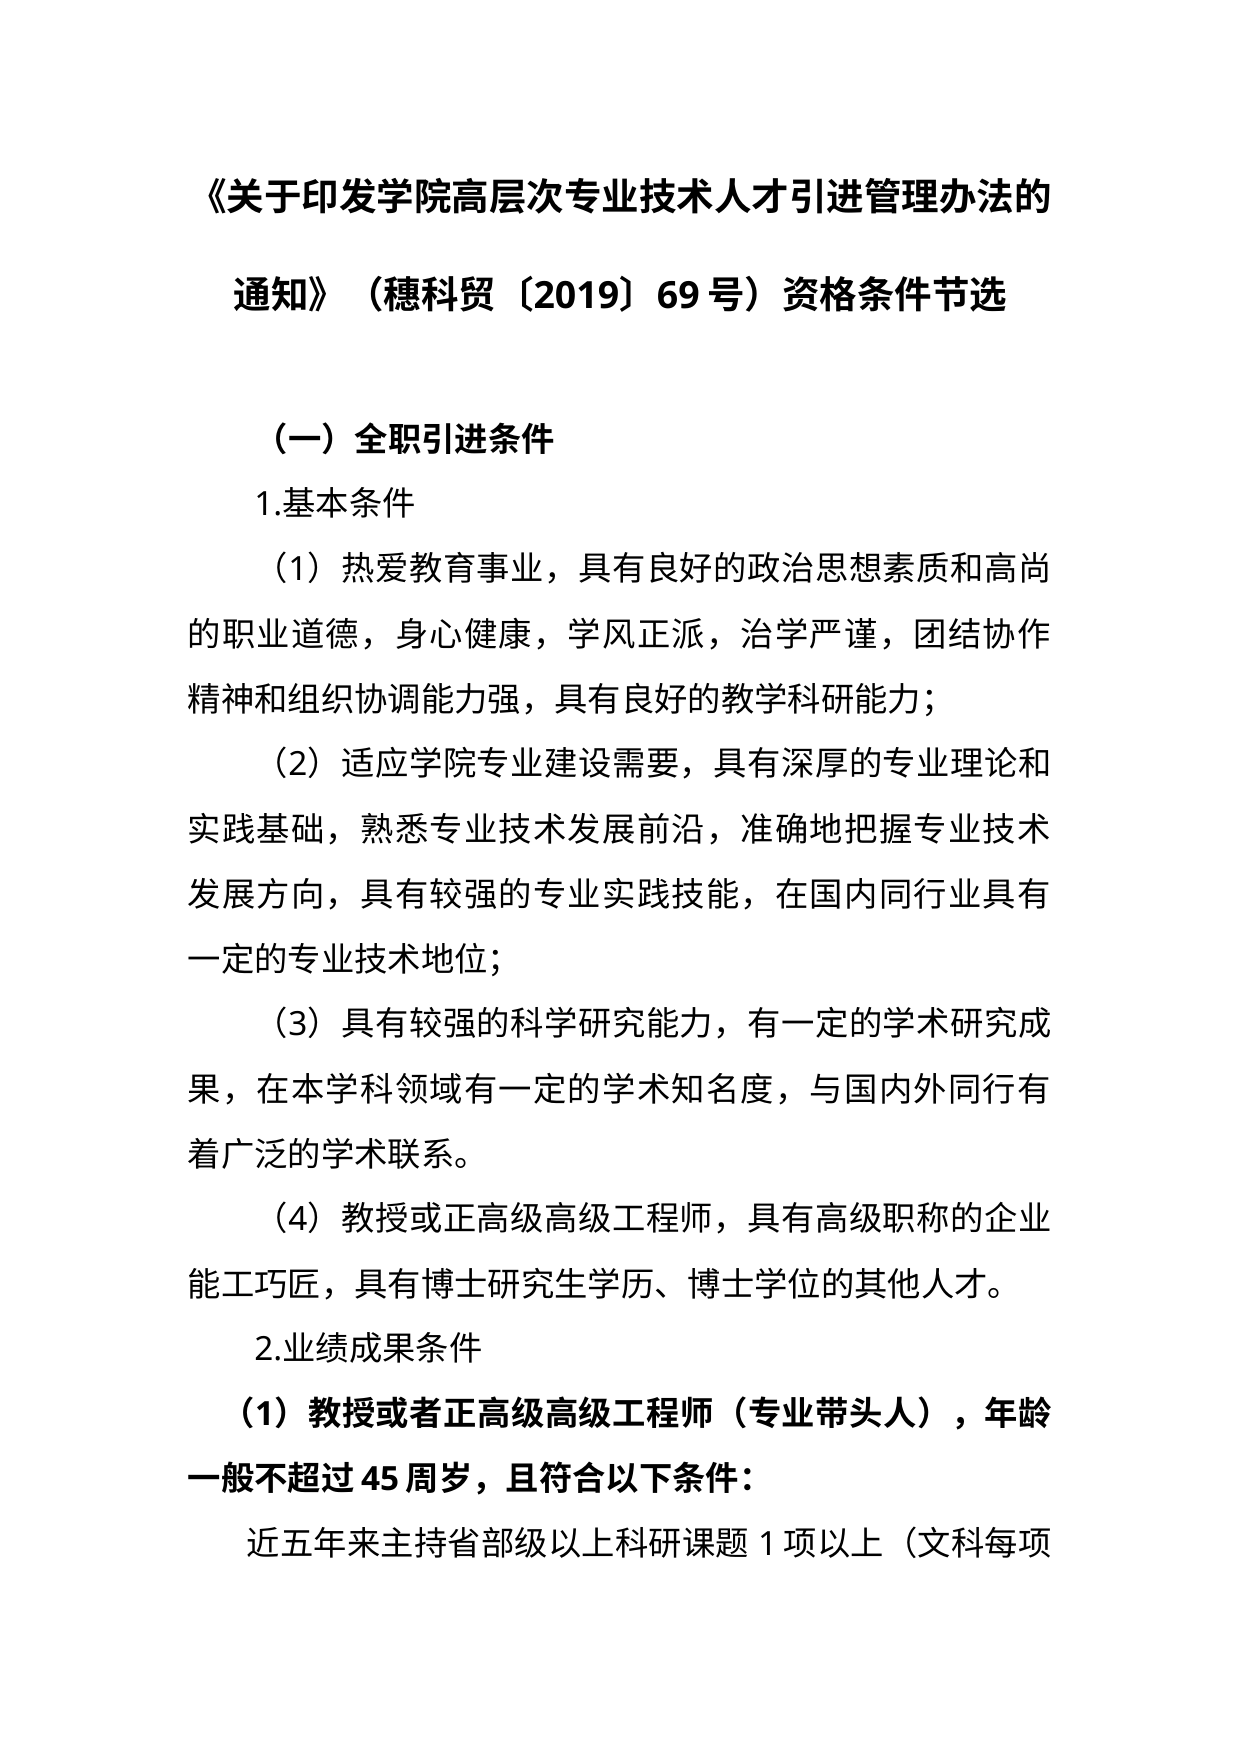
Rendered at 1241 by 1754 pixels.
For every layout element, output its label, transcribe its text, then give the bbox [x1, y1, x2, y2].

text 1.基本条件 [187, 469, 1053, 534]
text （3）具有较强的科学研究能力，有一定的学术研究成果，在本学科领域有一定的学术知名度，与国内外同行有着广泛的学术联系。 [187, 989, 1053, 1184]
text （2）适应学院专业建设需要，具有深厚的专业理论和实践基础，熟悉专业技术发展前沿，准确地把握专业技术发展方向，具有较强的专业实践技能，在国内同行业具有一定的专业技术地位； [187, 729, 1053, 989]
text 2.业绩成果条件 [187, 1314, 1053, 1379]
text （一）全职引进条件 [187, 404, 1053, 469]
text （1）热爱教育事业，具有良好的政治思想素质和高尚的职业道德，身心健康，学风正派，治学严谨，团结协作精神和组织协调能力强，具有良好的教学科研能力； [187, 534, 1053, 729]
text （1）教授或者正高级高级工程师（专业带头人），年龄一般不超过45周岁，且符合以下条件： [187, 1379, 1053, 1509]
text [187, 1509, 1053, 1574]
text 《关于印发学院高层次专业技术人才引进管理办法的通知》（穗科贸〔2019〕69号）资格条件节选 [187, 162, 1053, 324]
text （4）教授或正高级高级工程师，具有高级职称的企业能工巧匠，具有博士研究生学历、博士学位的其他人才。 [187, 1184, 1053, 1314]
